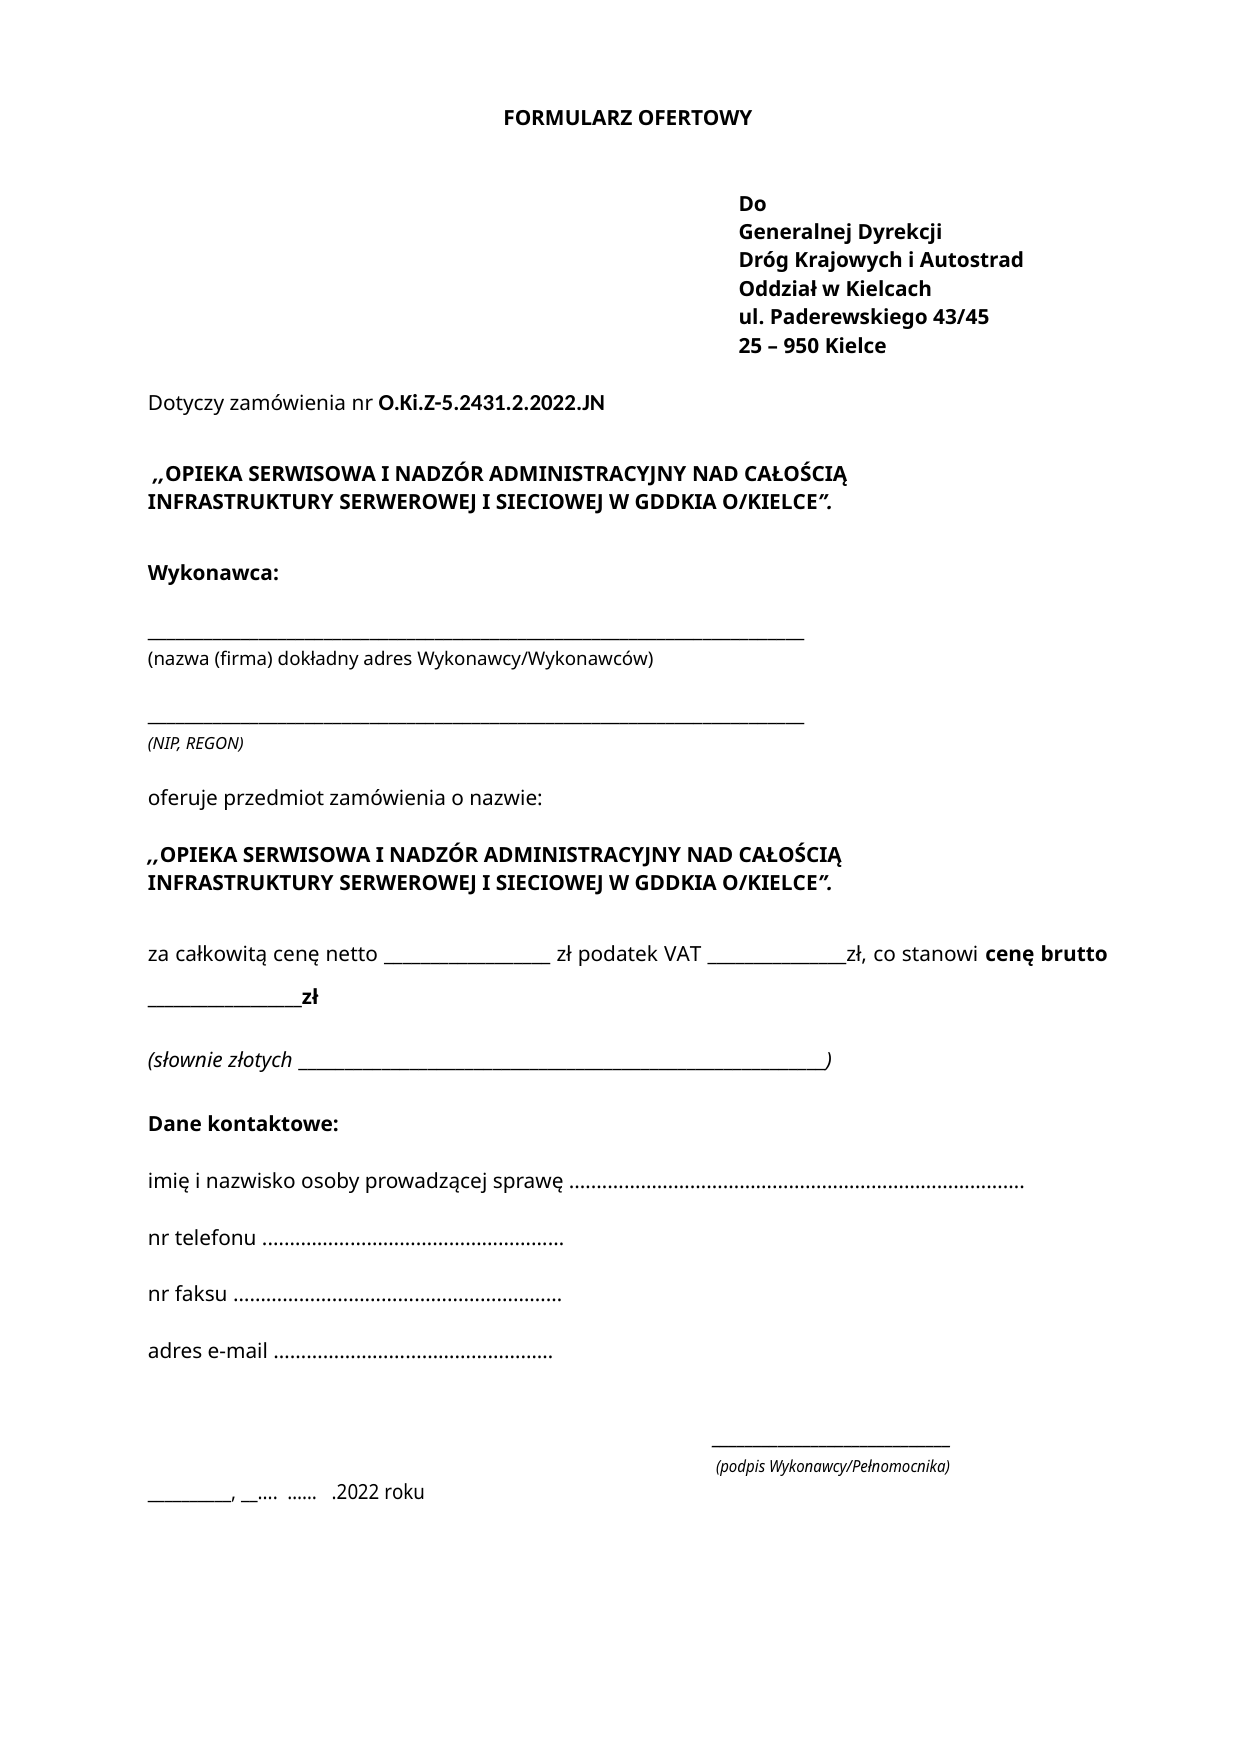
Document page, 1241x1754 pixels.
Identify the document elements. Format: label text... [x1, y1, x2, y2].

text Wykonawca: [148, 558, 1107, 587]
text adres e-mail …………………………………………… [148, 1336, 1107, 1365]
text oferuje przedmiot zamówienia o nazwie: [148, 783, 1107, 812]
text Dotyczy zamówienia nr O.Ki.Z-5.2431.2.2022.JN [148, 388, 1107, 416]
text ul. Paderewskiego 43/45 [738, 302, 1107, 331]
text nr telefonu .……………………………………………… [148, 1223, 1107, 1251]
text nr faksu …………………………………………………… [148, 1279, 1107, 1308]
text 25 – 950 Kielce [738, 331, 1107, 359]
text INFRASTRUKTURY SERWEROWEJ I SIECIOWEJ W GDDKIA O/KIELCE”. [148, 487, 1107, 516]
text _____________________________ [148, 1422, 1107, 1450]
text (słownie złotych _________________________________________________________) [148, 1046, 1107, 1074]
text Dróg Krajowych i Autostrad [738, 246, 1107, 274]
text Do [738, 189, 1107, 217]
text ,,OPIEKA SERWISOWA I NADZÓR ADMINISTRACYJNY NAD CAŁOŚCIĄ [148, 840, 1107, 868]
text (podpis Wykonawcy/Pełnomocnika) [148, 1450, 1107, 1477]
text FORMULARZ OFERTOWY [148, 103, 1107, 132]
text Dane kontaktowe: [148, 1109, 1107, 1137]
text _______________________________________________________________________ [148, 615, 1107, 644]
text za całkowitą cenę netto __________________ zł podatek VAT _______________zł, co stanowi cenę brutto __________________zł [148, 939, 1107, 1011]
text (nazwa (firma) dokładny adres Wykonawcy/Wykonawców) [148, 644, 1107, 671]
text imię i nazwisko osoby prowadzącej sprawę .………………………………………………………………………. [148, 1166, 1107, 1194]
text _______________________________________________________________________ [148, 699, 1107, 728]
text __________, __.... …… .2022 roku [148, 1477, 1107, 1506]
text Oddział w Kielcach [738, 274, 1107, 302]
text (NIP, REGON) [148, 728, 1107, 755]
text ,,OPIEKA SERWISOWA I NADZÓR ADMINISTRACYJNY NAD CAŁOŚCIĄ [148, 459, 1107, 487]
text INFRASTRUKTURY SERWEROWEJ I SIECIOWEJ W GDDKIA O/KIELCE”. [148, 868, 1107, 897]
text Generalnej Dyrekcji [738, 217, 1107, 246]
